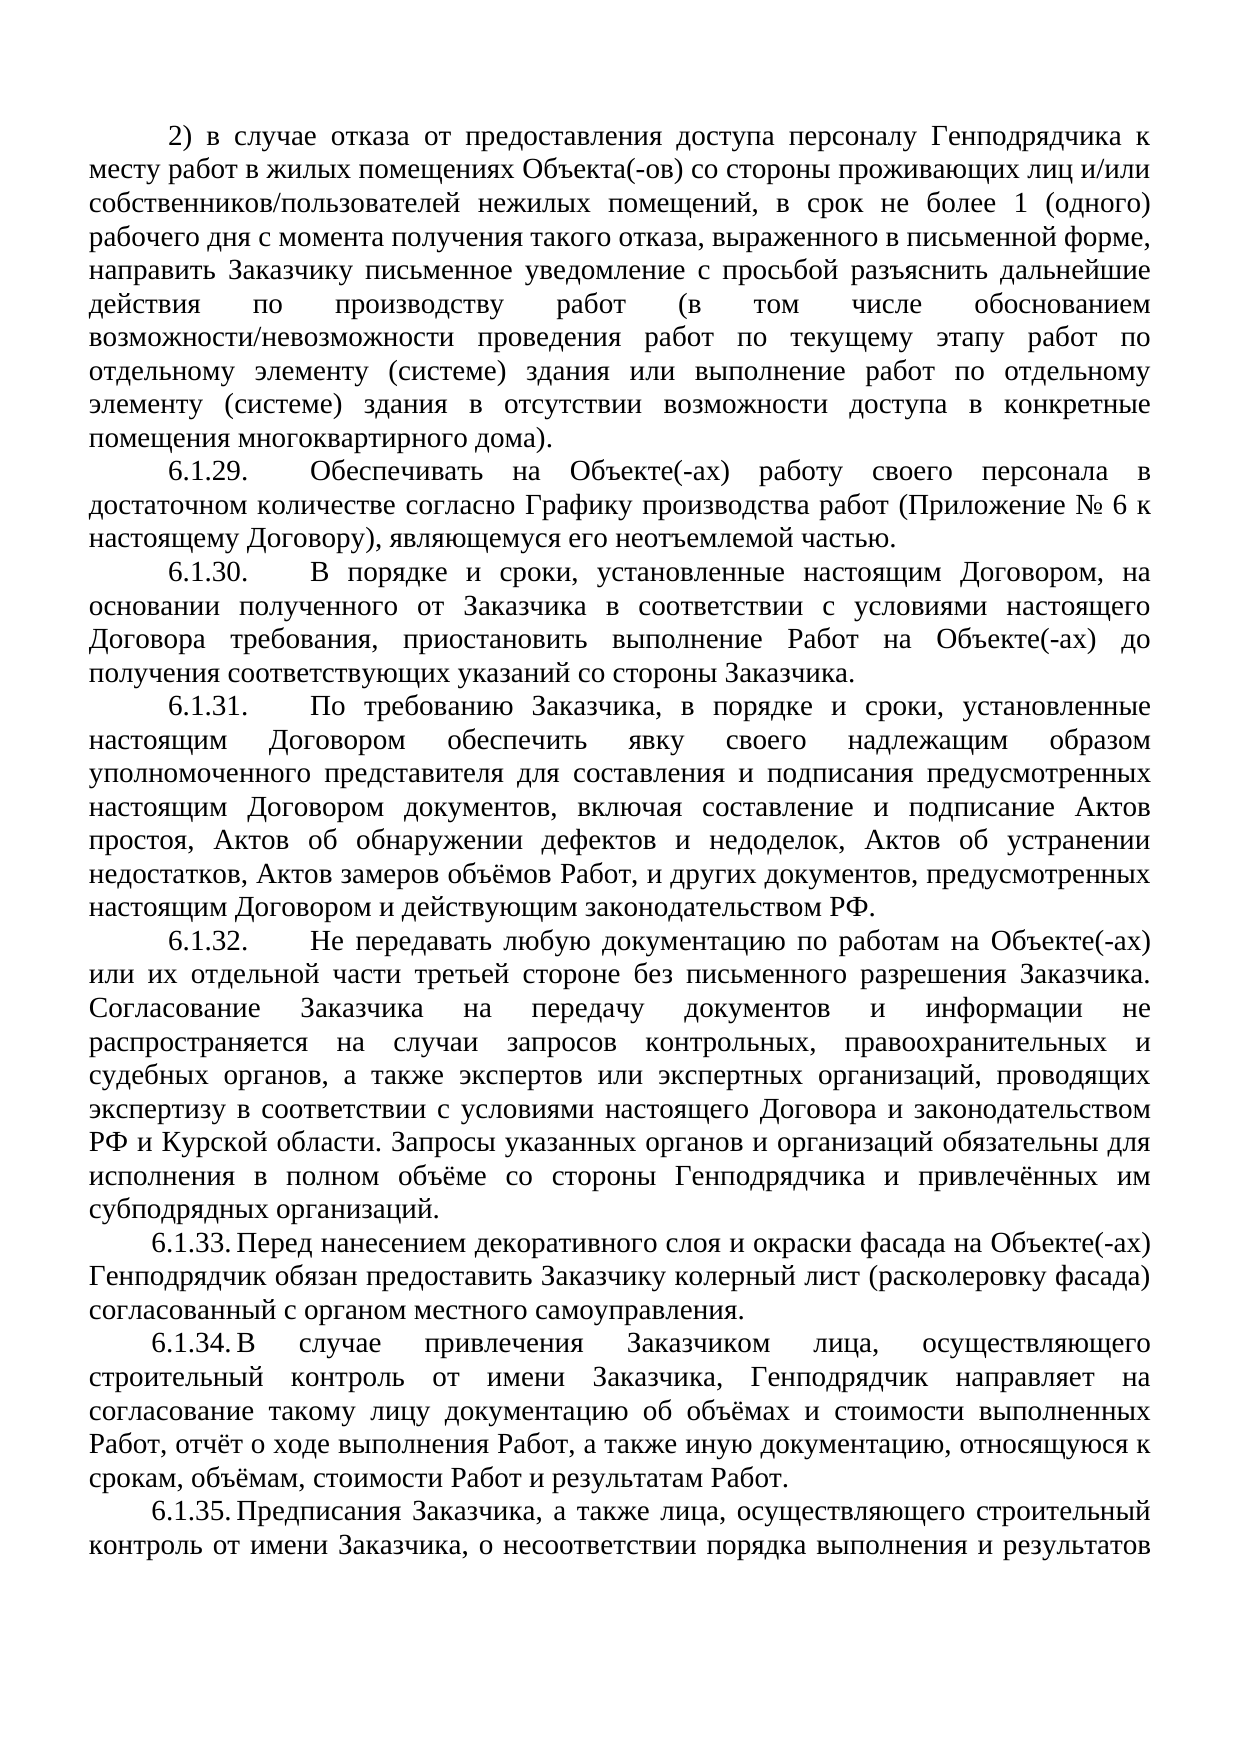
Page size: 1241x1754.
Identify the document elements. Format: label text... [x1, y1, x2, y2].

list Не передавать любую документацию по работам на Объекте(-ах) или их отдельной части третьей стороне без письменного разрешения Заказчика. Согласование Заказчика на передачу документов и информации не распространяется на случаи запросов контрольных, правоохранительных и судебных органов, а также экспертов или экспертных организаций, проводящих экспертизу в соответствии с условиями настоящего Договора и законодательством РФ и Курской области. Запросы указанных органов и организаций обязательны для исполнения в полном объёме со стороны Генподрядчика и привлечённых им субподрядных организаций. [89, 923, 1152, 1225]
list В порядке и сроки, установленные настоящим Договором, на основании полученного от Заказчика в соответствии с условиями настоящего Договора требования, приостановить выполнение Работ на Объекте(-ах) до получения соответствующих указаний со стороны Заказчика. [89, 554, 1152, 688]
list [89, 1493, 1152, 1560]
list В случае привлечения Заказчиком лица, осуществляющего строительный контроль от имени Заказчика, Генподрядчик направляет на согласование такому лицу документацию об объёмах и стоимости выполненных Работ, отчёт о ходе выполнения Работ, а также иную документацию, относящуюся к срокам, объёмам, стоимости Работ и результатам Работ. [89, 1326, 1152, 1493]
text 2) в случае отказа от предоставления доступа персоналу Генподрядчика к месту работ в жилых помещениях Объекта(-ов) со стороны проживающих лиц и/или собственников/пользователей нежилых помещений, в срок не более 1 (одного) рабочего дня с момента получения такого отказа, выраженного в письменной форме, направить Заказчику письменное уведомление с просьбой разъяснить дальнейшие действия по производству работ (в том числе обоснованием возможности/невозможности проведения работ по текущему этапу работ по отдельному элементу (системе) здания или выполнение работ по отдельному элементу (системе) здания в отсутствии возможности доступа в конкретные помещения многоквартирного дома). [89, 118, 1152, 453]
list Обеспечивать на Объекте(-ах) работу своего персонала в достаточном количестве согласно Графику производства работ (Приложение № 6 к настоящему Договору), являющемуся его неотъемлемой частью. [89, 453, 1152, 554]
list Перед нанесением декоративного слоя и окраски фасада на Объекте(-ах) Генподрядчик обязан предоставить Заказчику колерный лист (расколеровку фасада) согласованный с органом местного самоуправления. [89, 1225, 1152, 1326]
list По требованию Заказчика, в порядке и сроки, установленные настоящим Договором обеспечить явку своего надлежащим образом уполномоченного представителя для составления и подписания предусмотренных настоящим Договором документов, включая составление и подписание Актов простоя, Актов об обнаружении дефектов и недоделок, Актов об устранении недостатков, Актов замеров объёмов Работ, и других документов, предусмотренных настоящим Договором и действующим законодательством РФ. [89, 688, 1152, 923]
